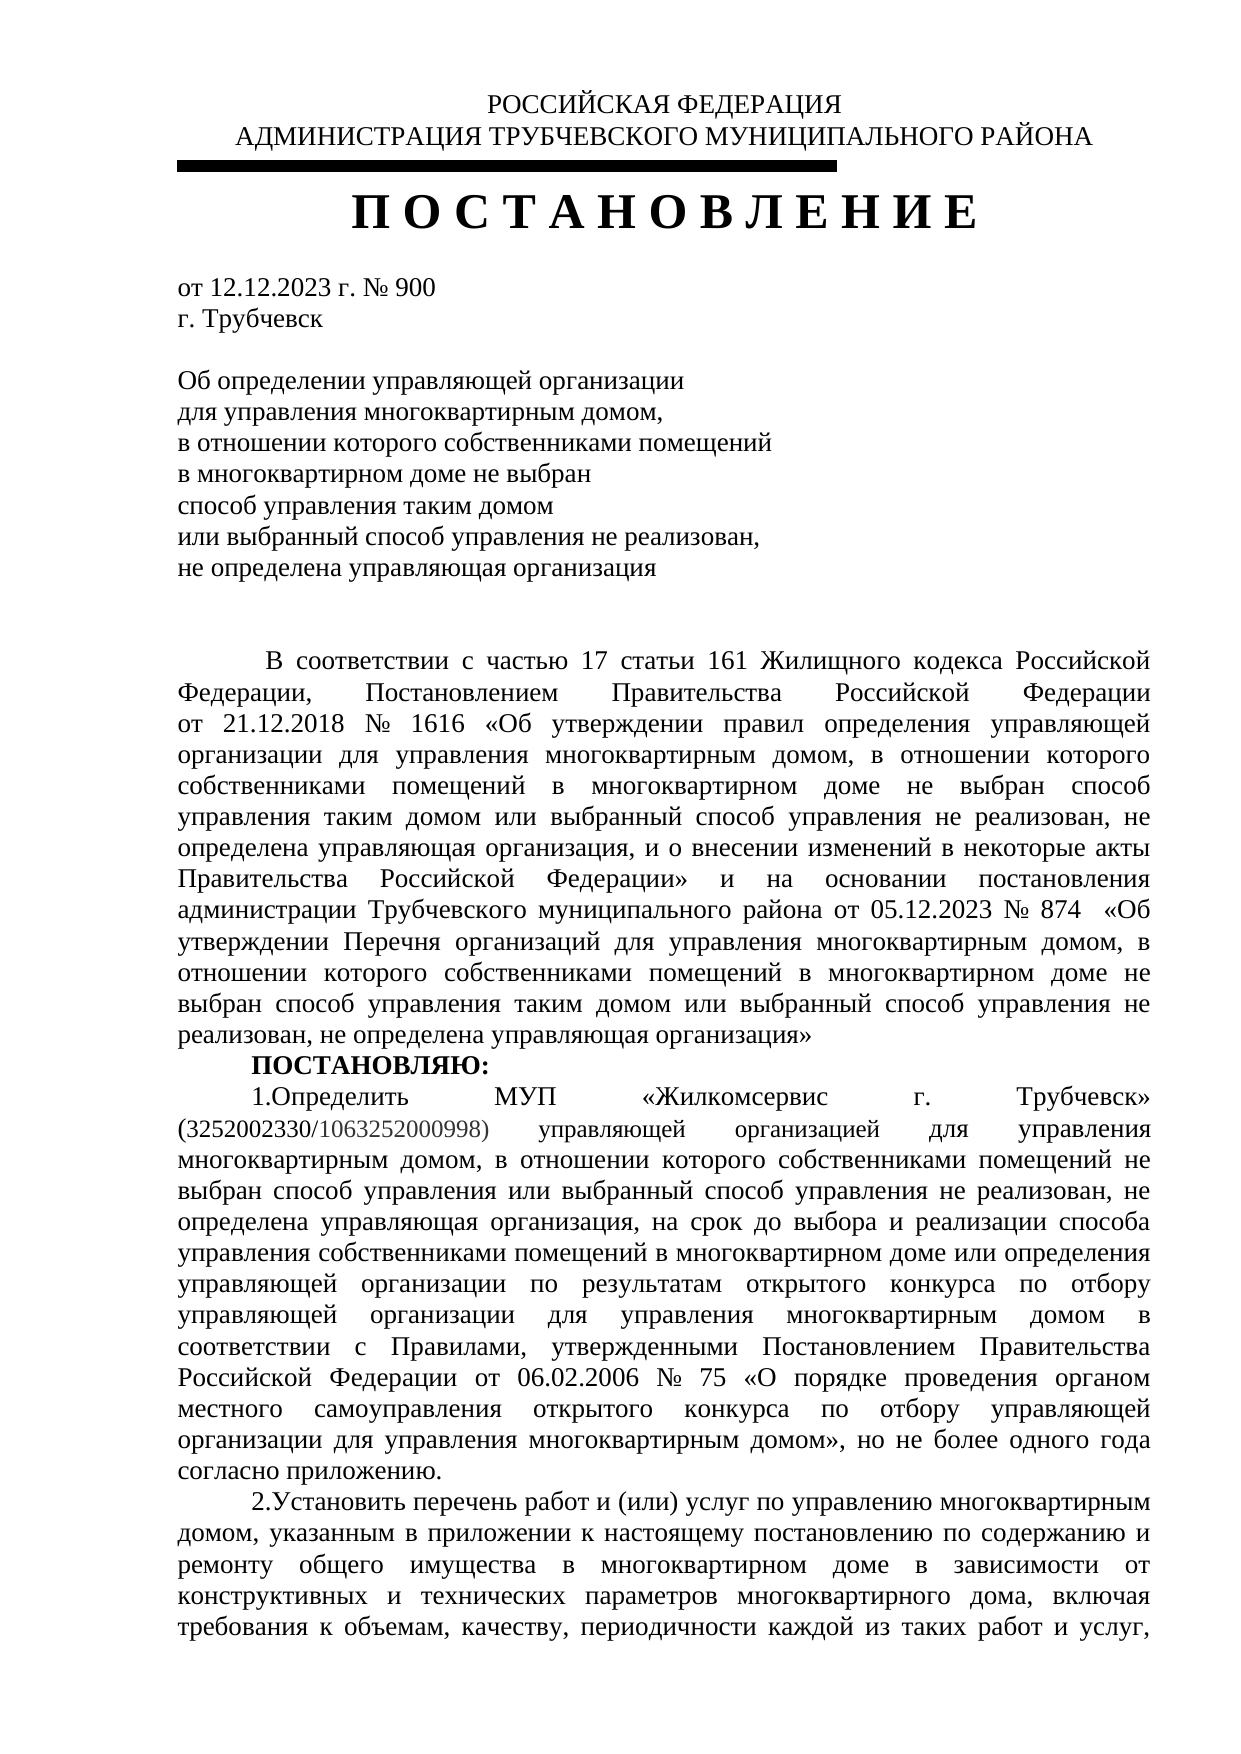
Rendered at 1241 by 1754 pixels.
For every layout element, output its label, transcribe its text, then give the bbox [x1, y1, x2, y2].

text от 12.12.2023 г. № 900 [177, 271, 1152, 302]
text в многоквартирном доме не выбран [177, 458, 1152, 489]
text способ управления таким домом [177, 489, 1152, 520]
text 1.Определить МУП «Жилкомсервис г. Трубчевск» (3252002330/1063252000998) управляющей организацией для управления многоквартирным домом, в отношении которого собственниками помещений не выбран способ управления или выбранный способ управления не реализован, не определена управляющая организация, на срок до выбора и реализации способа управления собственниками помещений в многоквартирном доме или определения управляющей организации по результатам открытого конкурса по отбору управляющей организации для управления многоквартирным домом в соответствии с Правилами, утвержденными Постановлением Правительства Российской Федерации от 06.02.2006 № 75 «О порядке проведения органом местного самоуправления открытого конкурса по отбору управляющей организации для управления многоквартирным домом», но не более одного года согласно приложению. [177, 1081, 1152, 1485]
text АДМИНИСТРАЦИЯ ТРУБЧЕВСКОГО МУНИЦИПАЛЬНОГО РАЙОНА [177, 120, 1152, 151]
text Об определении управляющей организации [177, 364, 1152, 395]
text ПОСТАНОВЛЯЮ: [177, 1049, 1152, 1081]
text или выбранный способ управления не реализован, [177, 520, 1152, 551]
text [177, 1485, 1152, 1641]
text РОССИЙСКАЯ ФЕДЕРАЦИЯ [177, 89, 1152, 120]
text г. Трубчевск [177, 302, 1152, 333]
text в отношении которого собственниками помещений [177, 426, 1152, 458]
text В соответствии с частью 17 статьи 161 Жилищного кодекса Российской Федерации, Постановлением Правительства Российской Федерации от 21.12.2018 № 1616 «Об утверждении правил определения управляющей организации для управления многоквартирным домом, в отношении которого собственниками помещений в многоквартирном доме не выбран способ управления таким домом или выбранный способ управления не реализован, не определена управляющая организация, и о внесении изменений в некоторые акты Правительства Российской Федерации» и на основании постановления администрации Трубчевского муниципального района от 05.12.2023 № 874 «Об утверждении Перечня организаций для управления многоквартирным домом, в отношении которого собственниками помещений в многоквартирном доме не выбран способ управления таким домом или выбранный способ управления не реализован, не определена управляющая организация» [177, 644, 1152, 1049]
text П О С Т А Н О В Л Е Н И Е [177, 182, 1152, 239]
text для управления многоквартирным домом, [177, 395, 1152, 426]
text не определена управляющая организация [177, 551, 1152, 582]
